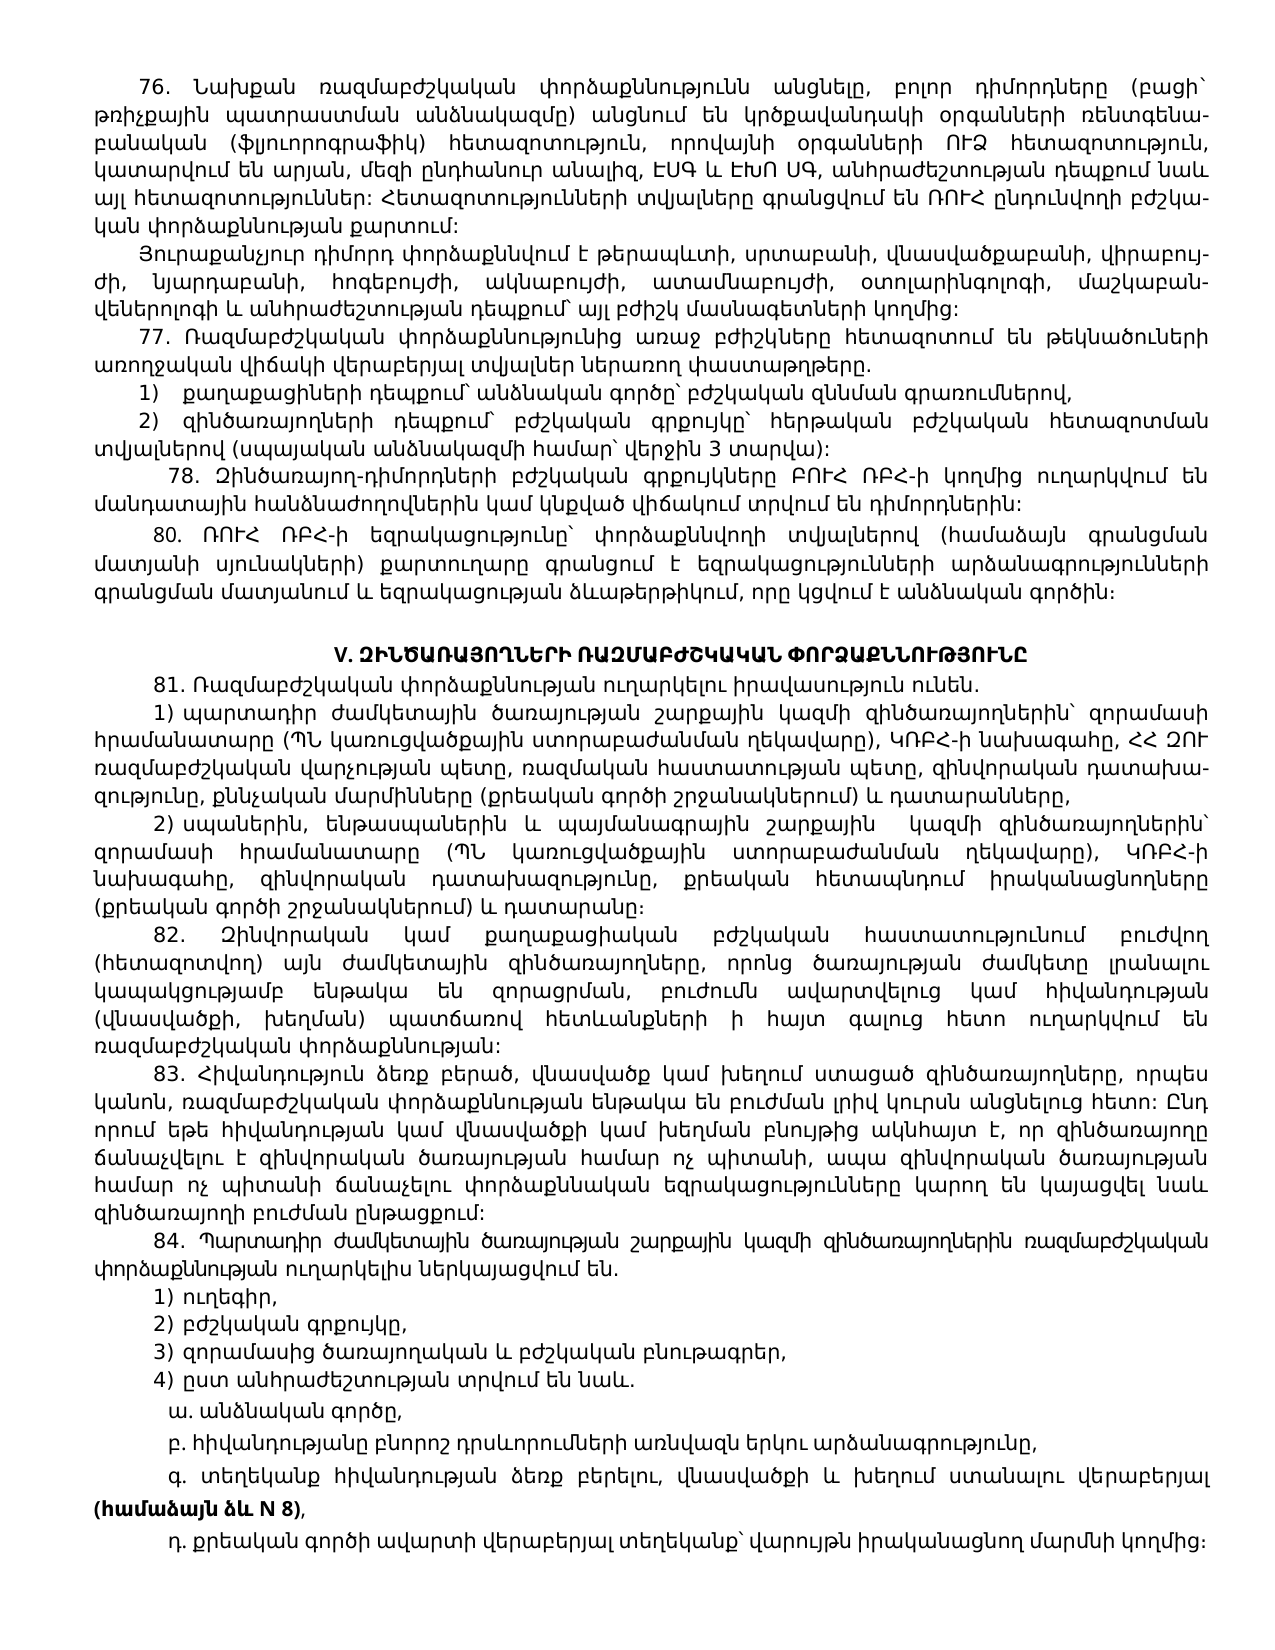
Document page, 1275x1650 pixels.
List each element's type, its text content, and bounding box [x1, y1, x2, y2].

list ըստ անհրաժեշտության տրվում են նաև. [94, 1368, 1209, 1392]
text 76. Նախքան ռազմաբժշկական փորձաքննությունն անցնելը, բոլոր դիմորդները (բացի` թռիչքային պատրաստման անձնակազմը) անցնում են կրծքավանդակի օրգանների ռենտգենաբանական (ֆլյուորոգրաֆիկ) հետազոտություն, որովայնի օրգանների ՈՒՁ հետազոտություն, կատարվում են արյան, մեզի ընդհանուր անալիզ, ԷՍԳ և ԷԽՈ ՍԳ, անհրաժեշտության դեպքում նաև այլ հետազոտություններ: Հետազոտությունների տվյալները գրանցվում են ՌՈՒՀ ընդունվողի բժշկական փորձաքննության քարտում: [94, 75, 1209, 238]
text 80. ՌՈՒՀ ՌԲՀ-ի եզրակացությունը՝ փորձաքննվողի տվյալներով (համաձայն գրանցման մատյանի սյունակների) քարտուղարը գրանցում է եզրակացությունների արձանագրությունների գրանցման մատյանում և եզրակացության ձևաթերթիկում, որը կցվում է անձնական գործին։ [94, 520, 1209, 604]
text 78. Զինծառայող-դիմորդների բժշկական գրքույկները ԲՈՒՀ ՌԲՀ-ի կողմից ուղարկվում են մանդատային հանձնաժողովներին կամ կնքված վիճակում տրվում են դիմորդներին: [94, 464, 1209, 516]
list բժշկական գրքույկը, [94, 1312, 1209, 1337]
list զորամասից ծառայողական և բժշկական բնութագրեր, [94, 1340, 1209, 1364]
text ա. անձնական գործը, [94, 1396, 1209, 1424]
text V. ԶԻՆԾԱՌԱՅՈՂՆԵՐԻ ՌԱԶՄԱԲԺՇԿԱԿԱՆ ՓՈՐՁԱՔՆՆՈՒԹՅՈՒՆԸ [94, 640, 1209, 669]
text 81. Ռազմաբժշկական փորձաքննության ուղարկելու իրավասություն ունեն. [153, 673, 1209, 697]
text 83. Հիվանդություն ձեռք բերած, վնասվածք կամ խեղում ստացած զինծառայողները, որպես կանոն, ռազմաբժշկական փորձաքննության ենթակա են բուժման լրիվ կուրսն անցնելուց հետո: Ընդ որում եթե հիվանդության կամ վնասվածքի կամ խեղման բնույթից ակնհայտ է, որ զինծառայողը ճանաչվելու է զինվորական ծառայության համար ոչ պիտանի, ապա զինվորական ծառայության համար ոչ պիտանի ճանաչելու փորձաքննական եզրակացությունները կարող են կայացվել նաև զինծառայողի բուժման ընթացքում: [94, 1062, 1209, 1226]
text 77. Ռազմաբժշկական փորձաքննությունից առաջ բժիշկները հետազոտում են թեկնածուների առողջական վիճակի վերաբերյալ տվյալներ ներառող փաստաթղթերը. [94, 325, 1209, 377]
text 82. Զինվորական կամ քաղաքացիական բժշկական հաստատությունում բուժվող (հետազոտվող) այն ժամկետային զինծառայողները, որոնց ծառայության ժամկետը լրանալու կապակցությամբ ենթակա են զորացրման, բուժումն ավարտվելուց կամ հիվանդության (վնասվածքի, խեղման) պատճառով հետևանքների ի հայտ գալուց հետո ուղարկվում են ռազմաբժշկական փորձաքննության: [94, 923, 1209, 1059]
list ուղեգիր, [94, 1285, 1209, 1309]
text 84. Պարտադիր ժամկետային ծառայության շարքային կազմի զինծառայողներին ռազմաբժշկական փորձաքննության ուղարկելիս ներկայացվում են. [94, 1229, 1209, 1281]
text Յուրաքանչյուր դիմորդ փորձաքննվում է թերապևտի, սրտաբանի, վնասվածքաբանի, վիրաբույժի, նյարդաբանի, հոգեբույժի, ակնաբույժի, ատամնաբույժի, օտոլարինգոլոգի, մաշկաբան-վեներոլոգի և անհրաժեշտության դեպքում՝ այլ բժիշկ մասնագետների կողմից: [94, 242, 1209, 322]
list քաղաքացիների դեպքում՝ անձնական գործը՝ բժշկական զննման գրառումներով, [94, 381, 1209, 405]
list սպաներին, ենթասպաներին և պայմանագրային շարքային կազմի զինծառայողներին՝ զորամասի հրամանատարը (ՊՆ կառուցվածքային ստորաբաժանման ղեկավարը), ԿՌԲՀ-ի նախագահը, զինվորական դատախազությունը, քրեական հետապնդում իրականացնողները (քրեական գործի շրջանակներում) և դատարանը։ [94, 812, 1209, 919]
text գ. տեղեկանք հիվանդության ձեռք բերելու, վնասվածքի և խեղում ստանալու վերաբերյալ (համաձայն ձև N 8), [94, 1461, 1209, 1522]
text բ. հիվանդությանը բնորոշ դրսևորումների առնվազն երկու արձանագրությունը, [94, 1428, 1209, 1457]
text դ. քրեական գործի ավարտի վերաբերյալ տեղեկանք՝ վարույթն իրականացնող մարմնի կողմից։ [94, 1526, 1209, 1555]
list զինծառայողների դեպքում՝ բժշկական գրքույկը՝ հերթական բժշկական հետազոտման տվյալներով (սպայական անձնակազմի համար՝ վերջին 3 տարվա): [94, 409, 1209, 461]
list պարտադիր ժամկետային ծառայության շարքային կազմի զինծառայողներին՝ զորամասի հրամանատարը (ՊՆ կառուցվածքային ստորաբաժանման ղեկավարը), ԿՌԲՀ-ի նախագահը, ՀՀ ԶՈՒ ռազմաբժշկական վարչության պետը, ռազմական հաստատության պետը, զինվորական դատախազությունը, քննչական մարմինները (քրեական գործի շրջանակներում) և դատարանները, [94, 701, 1209, 808]
